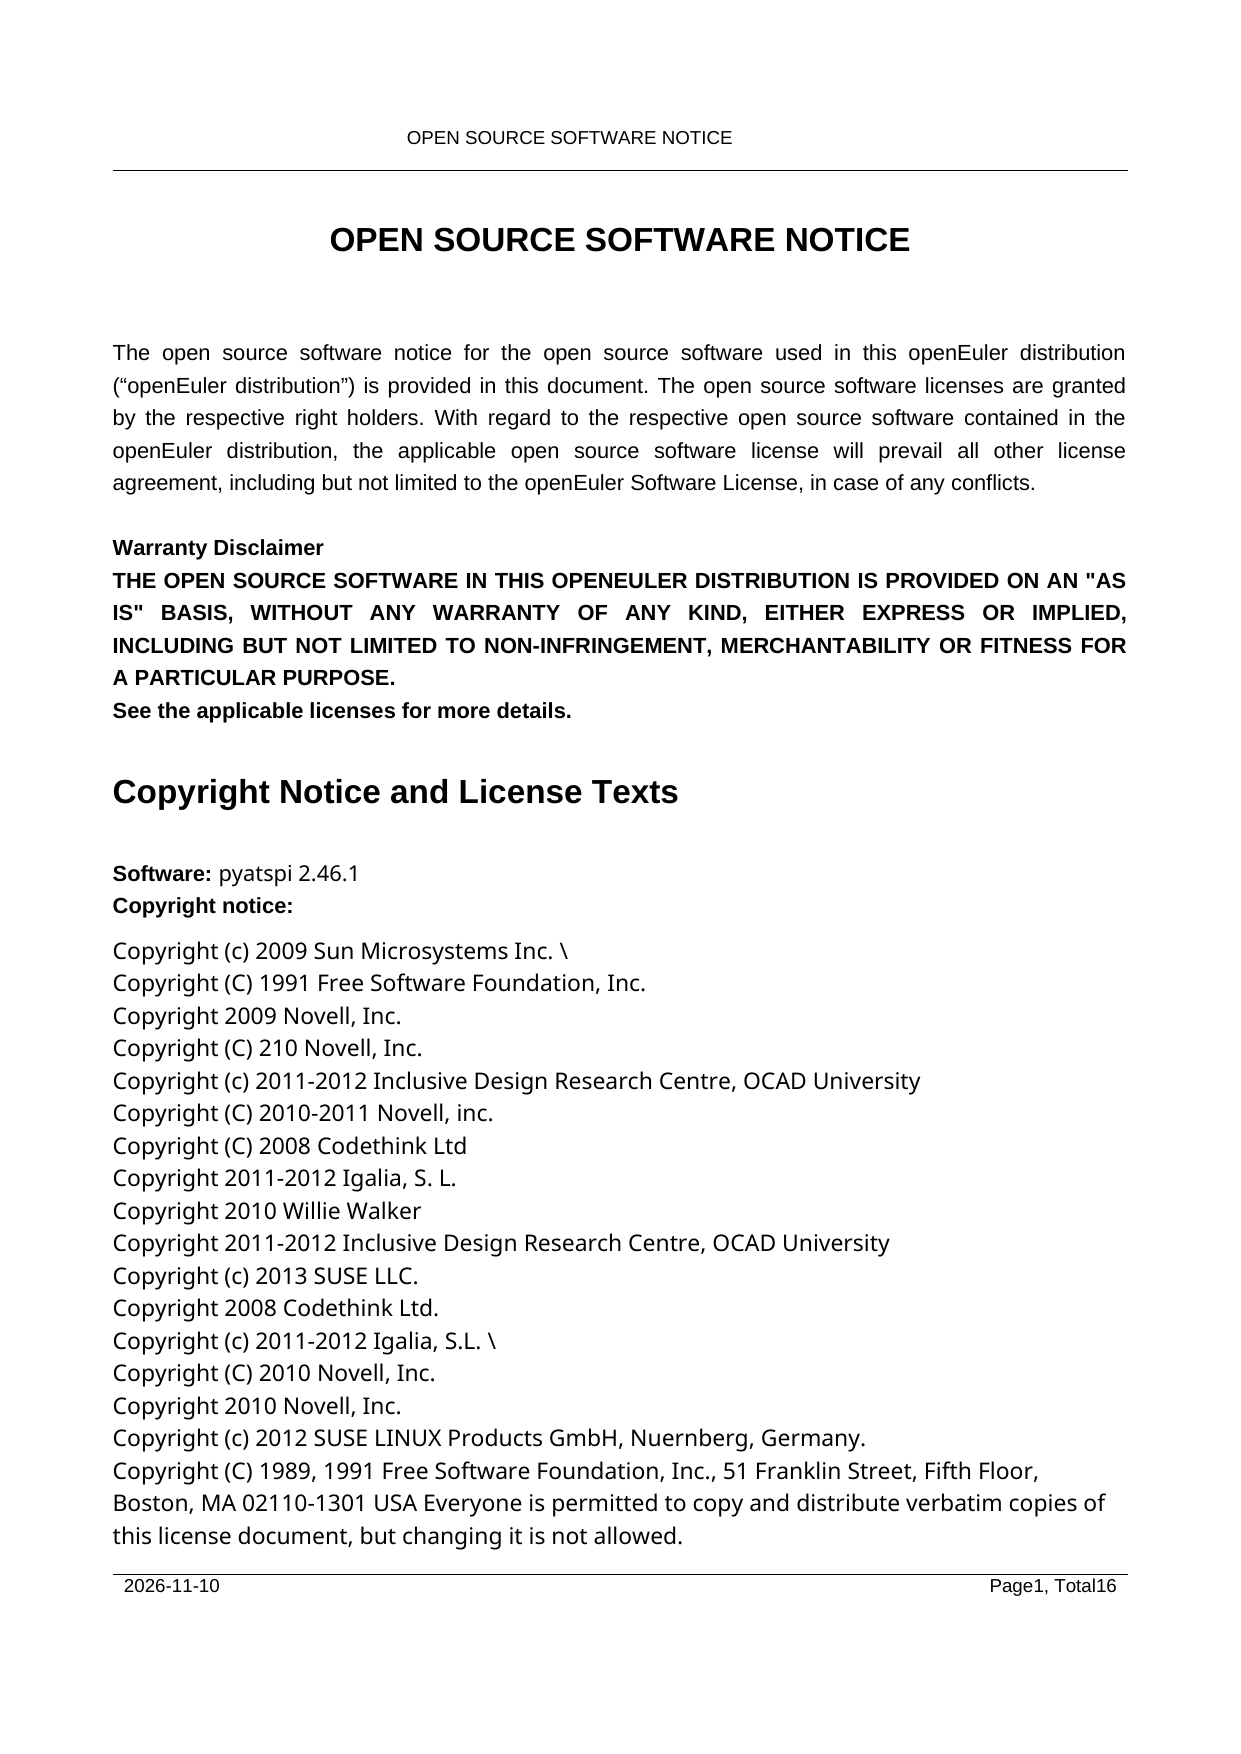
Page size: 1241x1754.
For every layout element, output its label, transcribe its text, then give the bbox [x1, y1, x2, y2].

text Copyright Notice and License Texts [112, 759, 1128, 824]
text THE OPEN SOURCE SOFTWARE IN THIS OPENEULER DISTRIBUTION IS PROVIDED ON AN "AS IS" BASIS, WITHOUT ANY WARRANTY OF ANY KIND, EITHER EXPRESS OR IMPLIED, INCLUDING BUT NOT LIMITED TO NON-INFRINGEMENT, MERCHANTABILITY OR FITNESS FOR A PARTICULAR PURPOSE. See the applicable licenses for more details. [112, 564, 1128, 726]
text Copyright notice: [112, 889, 1128, 921]
text OPEN SOURCE SOFTWARE NOTICE [112, 206, 1128, 271]
text Warranty Disclaimer [112, 531, 1128, 564]
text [112, 934, 1128, 1551]
title Software: pyatspi 2.46.1 [112, 856, 1128, 889]
text The open source software notice for the open source software used in this openEuler distribution (“openEuler distribution”) is provided in this document. The open source software licenses are granted by the respective right holders. With regard to the respective open source software contained in the openEuler distribution, the applicable open source software license will prevail all other license agreement, including but not limited to the openEuler Software License, in case of any conflicts. [112, 336, 1128, 499]
